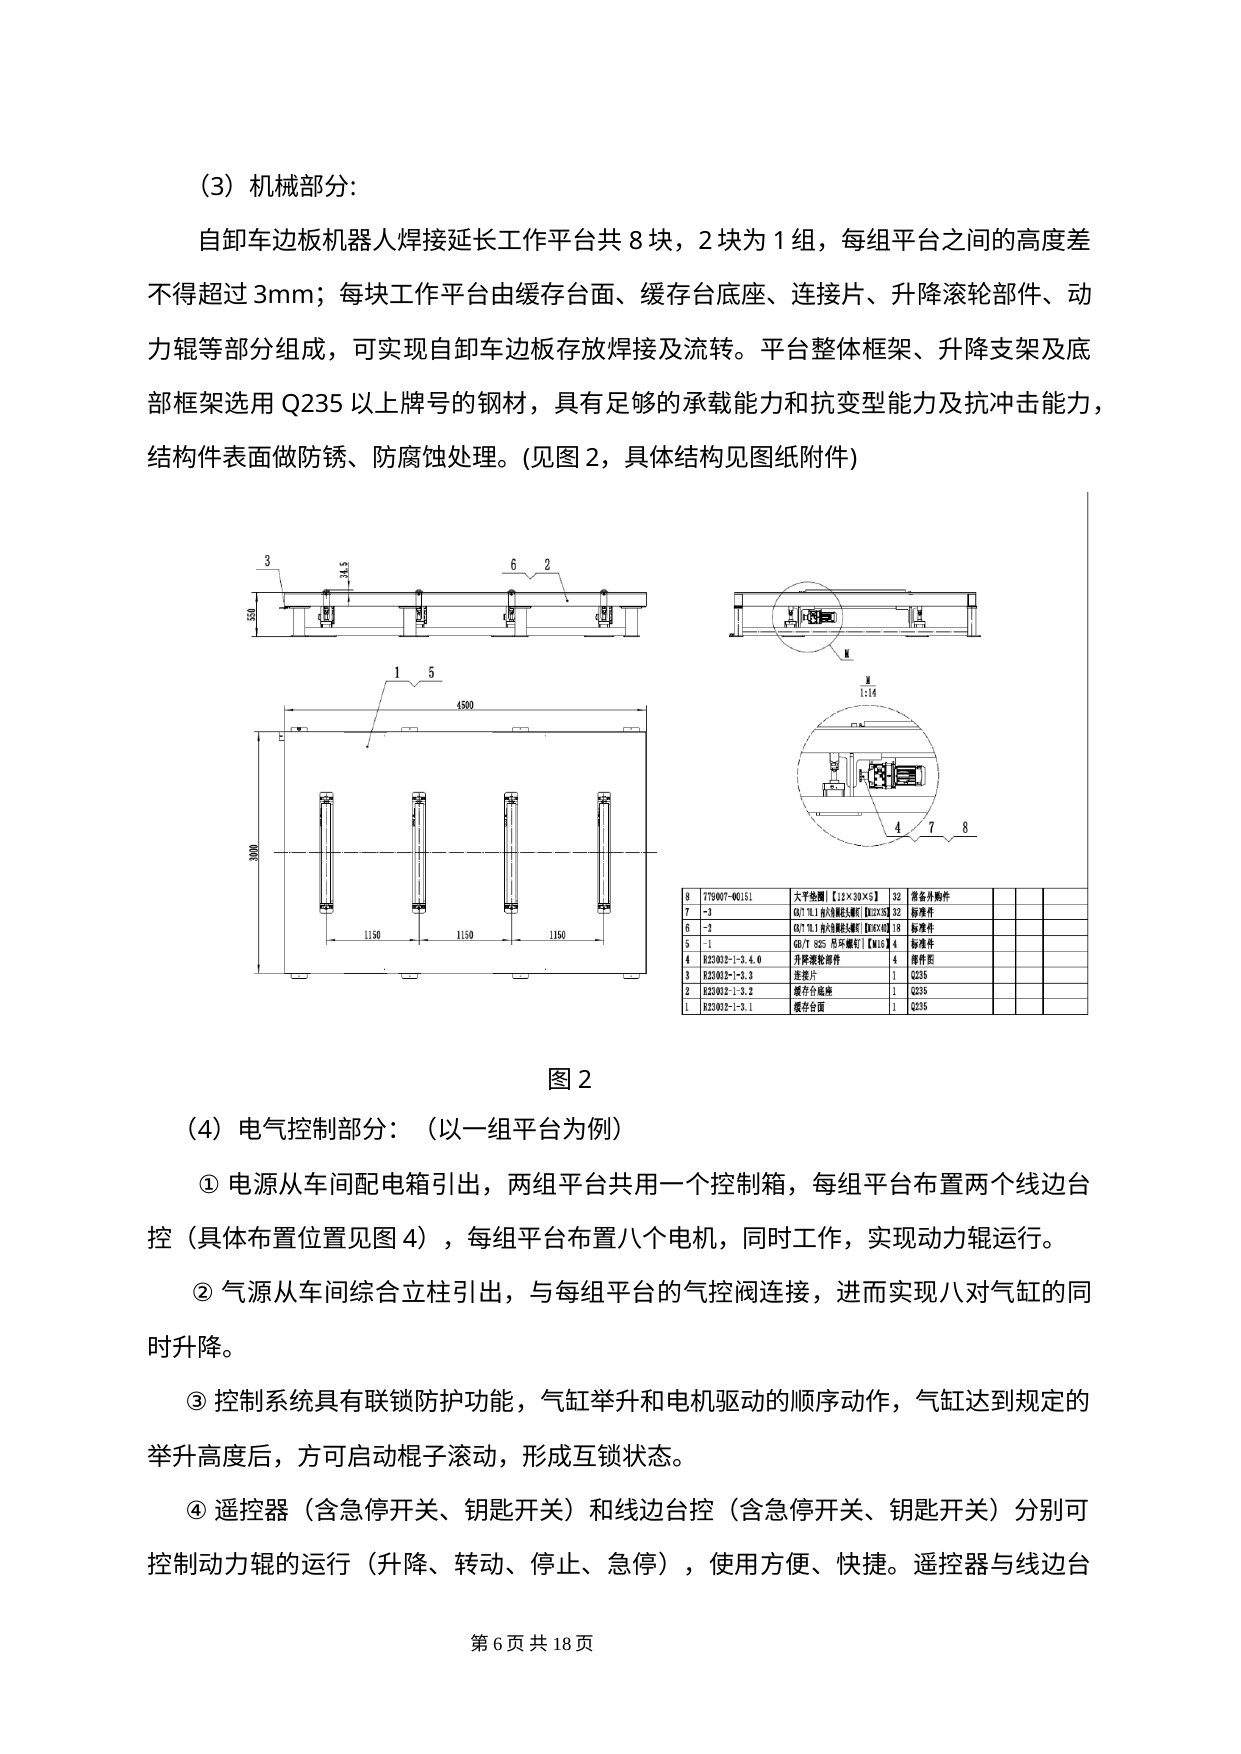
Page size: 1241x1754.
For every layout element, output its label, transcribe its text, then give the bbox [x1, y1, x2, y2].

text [148, 1490, 1092, 1581]
text 图2 [148, 1045, 1092, 1110]
text ② 气源从车间综合立柱引出，与每组平台的气控阀连接，进而实现八对气缸的同时升降。 [148, 1273, 1092, 1363]
text （3）机械部分: [148, 166, 1092, 202]
text （4）电气控制部分：（以一组平台为例） [148, 1110, 1092, 1146]
picture [210, 492, 1089, 1015]
text ① 电源从车间配电箱引出，两组平台共用一个控制箱，每组平台布置两个线边台控（具体布置位置见图4），每组平台布置八个电机，同时工作，实现动力辊运行。 [148, 1164, 1092, 1255]
text ③ 控制系统具有联锁防护功能‌，气缸举升和电机驱动的顺序动作，气缸达到规定的举升高度后，方可启动棍子滚动，形成互锁状态。 [148, 1382, 1092, 1472]
text 自卸车边板机器人焊接延长工作平台共8块，2块为1组，每组平台之间的高度差不得超过3mm；每块工作平台由缓存台面、缓存台底座、连接片、升降滚轮部件、动力辊等部分组成，可实现自卸车边板存放焊接及流转。平台整体框架、升降支架及底部框架选用Q235以上牌号的钢材，具有足够的承载能力和抗变型能力及抗冲击能力，结构件表面做防锈、防腐蚀处理。(见图2，具体结构见图纸附件) [148, 220, 1092, 474]
